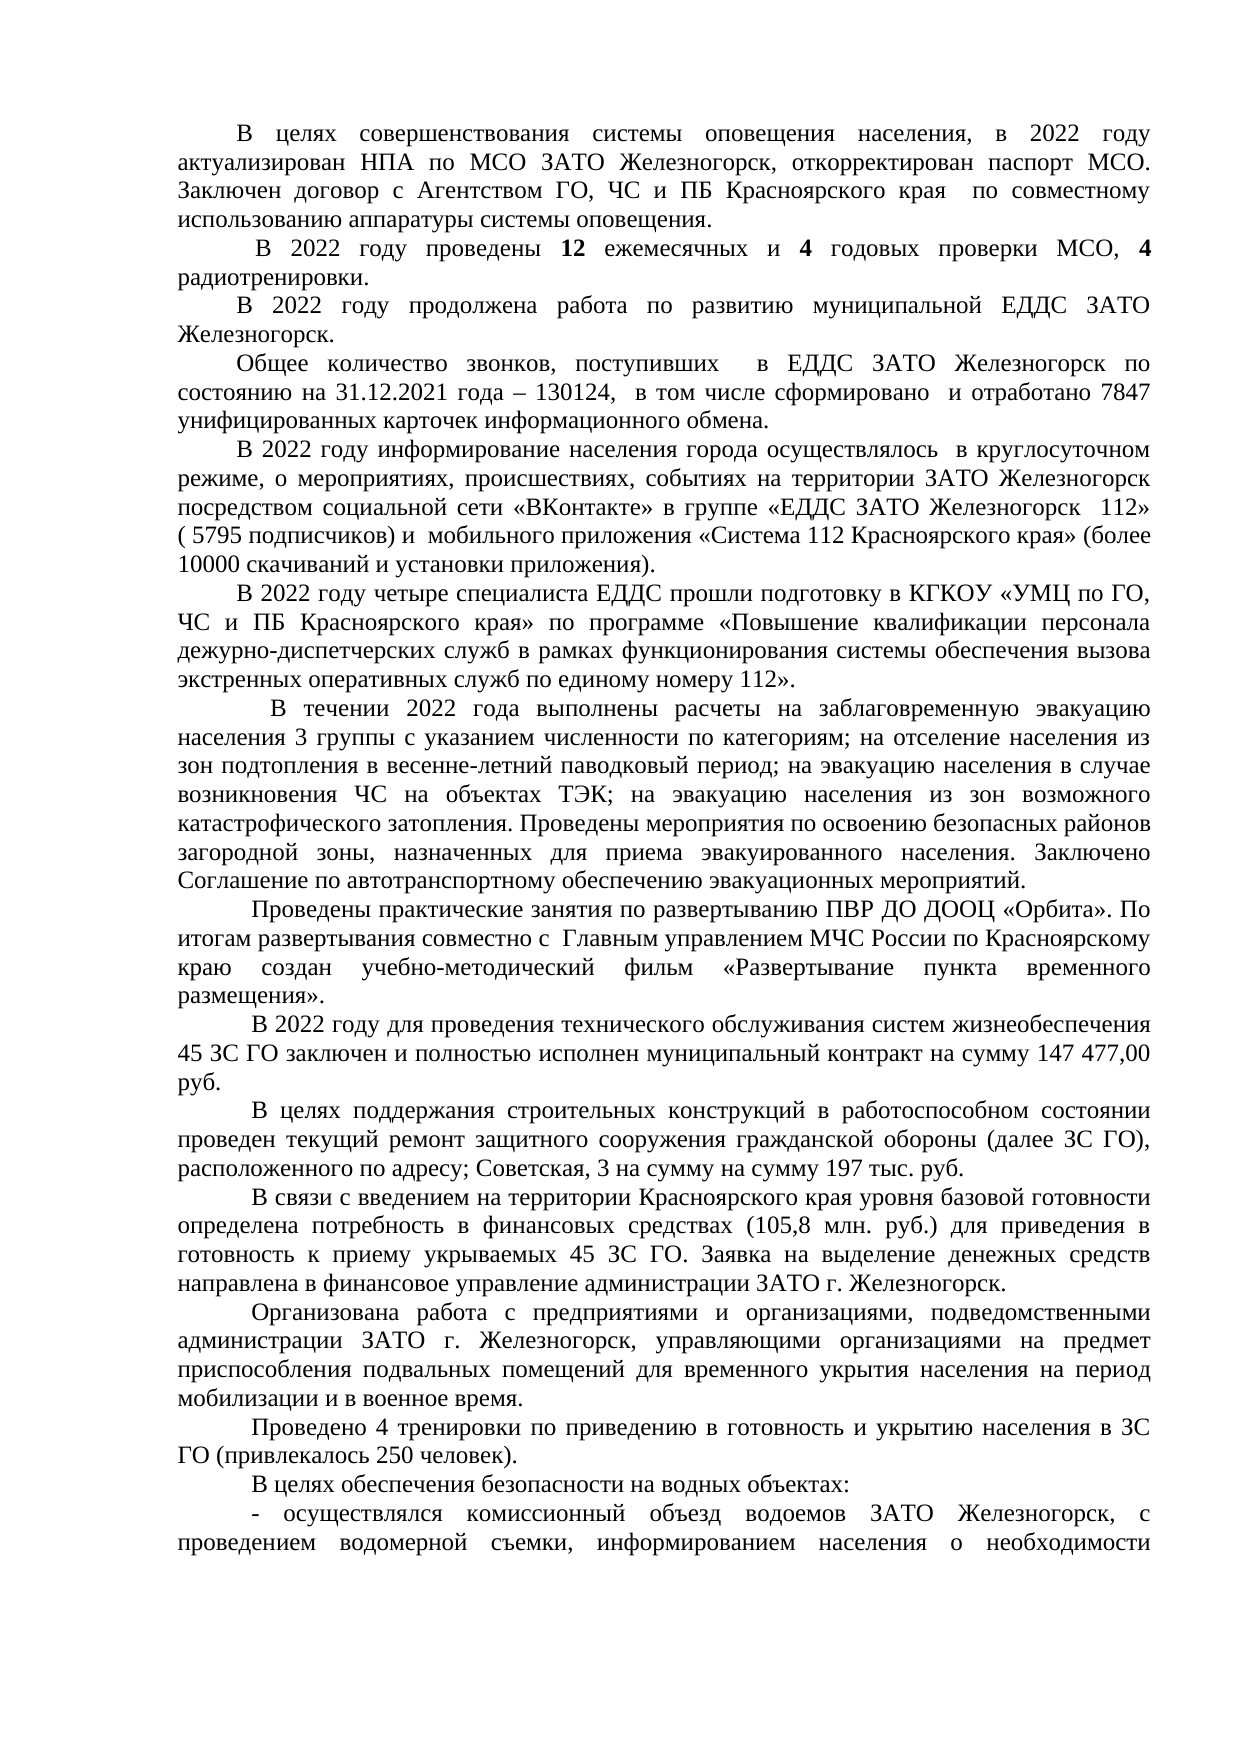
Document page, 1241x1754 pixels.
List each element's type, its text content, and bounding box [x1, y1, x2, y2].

text В 2022 году продолжена работа по развитию муниципальной ЕДДС ЗАТО Железногорск. [177, 291, 1152, 348]
text В течении 2022 года выполнены расчеты на заблаговременную эвакуацию населения 3 группы с указанием численности по категориям; на отселение населения из зон подтопления в весенне-летний паводковый период; на эвакуацию населения в случае возникновения ЧС на объектах ТЭК; на эвакуацию населения из зон возможного катастрофического затопления. Проведены мероприятия по освоению безопасных районов загородной зоны, назначенных для приема эвакуированного населения. Заключено Соглашение по автотранспортному обеспечению эвакуационных мероприятий. [177, 693, 1152, 894]
text В целях совершенствования системы оповещения населения, в 2022 году актуализирован НПА по МСО ЗАТО Железногорск, откорректирован паспорт МСО. Заключен договор с Агентством ГО, ЧС и ПБ Красноярского края по совместному использованию аппаратуры системы оповещения. [177, 118, 1152, 233]
text В связи с введением на территории Красноярского края уровня базовой готовности определена потребность в финансовых средствах (105,8 млн. руб.) для приведения в готовность к приему укрываемых 45 ЗС ГО. Заявка на выделение денежных средств направлена в финансовое управление администрации ЗАТО г. Железногорск. [177, 1182, 1152, 1297]
text В 2022 году проведены 12 ежемесячных и 4 годовых проверки МСО, 4 радиотренировки. [177, 233, 1152, 291]
text Проведены практические занятия по развертыванию ПВР ДО ДООЦ «Орбита». По итогам развертывания совместно с Главным управлением МЧС России по Красноярскому краю создан учебно-методический фильм «Развертывание пункта временного размещения». [177, 894, 1152, 1009]
text В целях поддержания строительных конструкций в работоспособном состоянии проведен текущий ремонт защитного сооружения гражданской обороны (далее ЗС ГО), расположенного по адресу; Советская, 3 на сумму на сумму 197 тыс. руб. [177, 1096, 1152, 1182]
text В 2022 году четыре специалиста ЕДДС прошли подготовку в КГКОУ «УМЦ по ГО, ЧС и ПБ Красноярского края» по программе «Повышение квалификации персонала дежурно-диспетчерских служб в рамках функционирования системы обеспечения вызова экстренных оперативных служб по единому номеру 112». [177, 578, 1152, 693]
text В целях обеспечения безопасности на водных объектах: [177, 1469, 1152, 1498]
text Общее количество звонков, поступивших в ЕДДС ЗАТО Железногорск по состоянию на 31.12.2021 года – 130124, в том числе сформировано и отработано 7847 унифицированных карточек информационного обмена. [177, 348, 1152, 434]
text Проведено 4 тренировки по приведению в готовность и укрытию населения в ЗС ГО (привлекалось 250 человек). [177, 1412, 1152, 1469]
text В 2022 году информирование населения города осуществлялось в круглосуточном режиме, о мероприятиях, происшествиях, событиях на территории ЗАТО Железногорск посредством социальной сети «ВКонтакте» в группе «ЕДДС ЗАТО Железногорск 112» ( 5795 подписчиков) и мобильного приложения «Система 112 Красноярского края» (более 10000 скачиваний и установки приложения). [177, 434, 1152, 578]
text В 2022 году для проведения технического обслуживания систем жизнеобеспечения 45 ЗС ГО заключен и полностью исполнен муниципальный контракт на сумму 147 477,00 руб. [177, 1009, 1152, 1096]
text Организована работа с предприятиями и организациями, подведомственными администрации ЗАТО г. Железногорск, управляющими организациями на предмет приспособления подвальных помещений для временного укрытия населения на период мобилизации и в военное время. [177, 1297, 1152, 1412]
